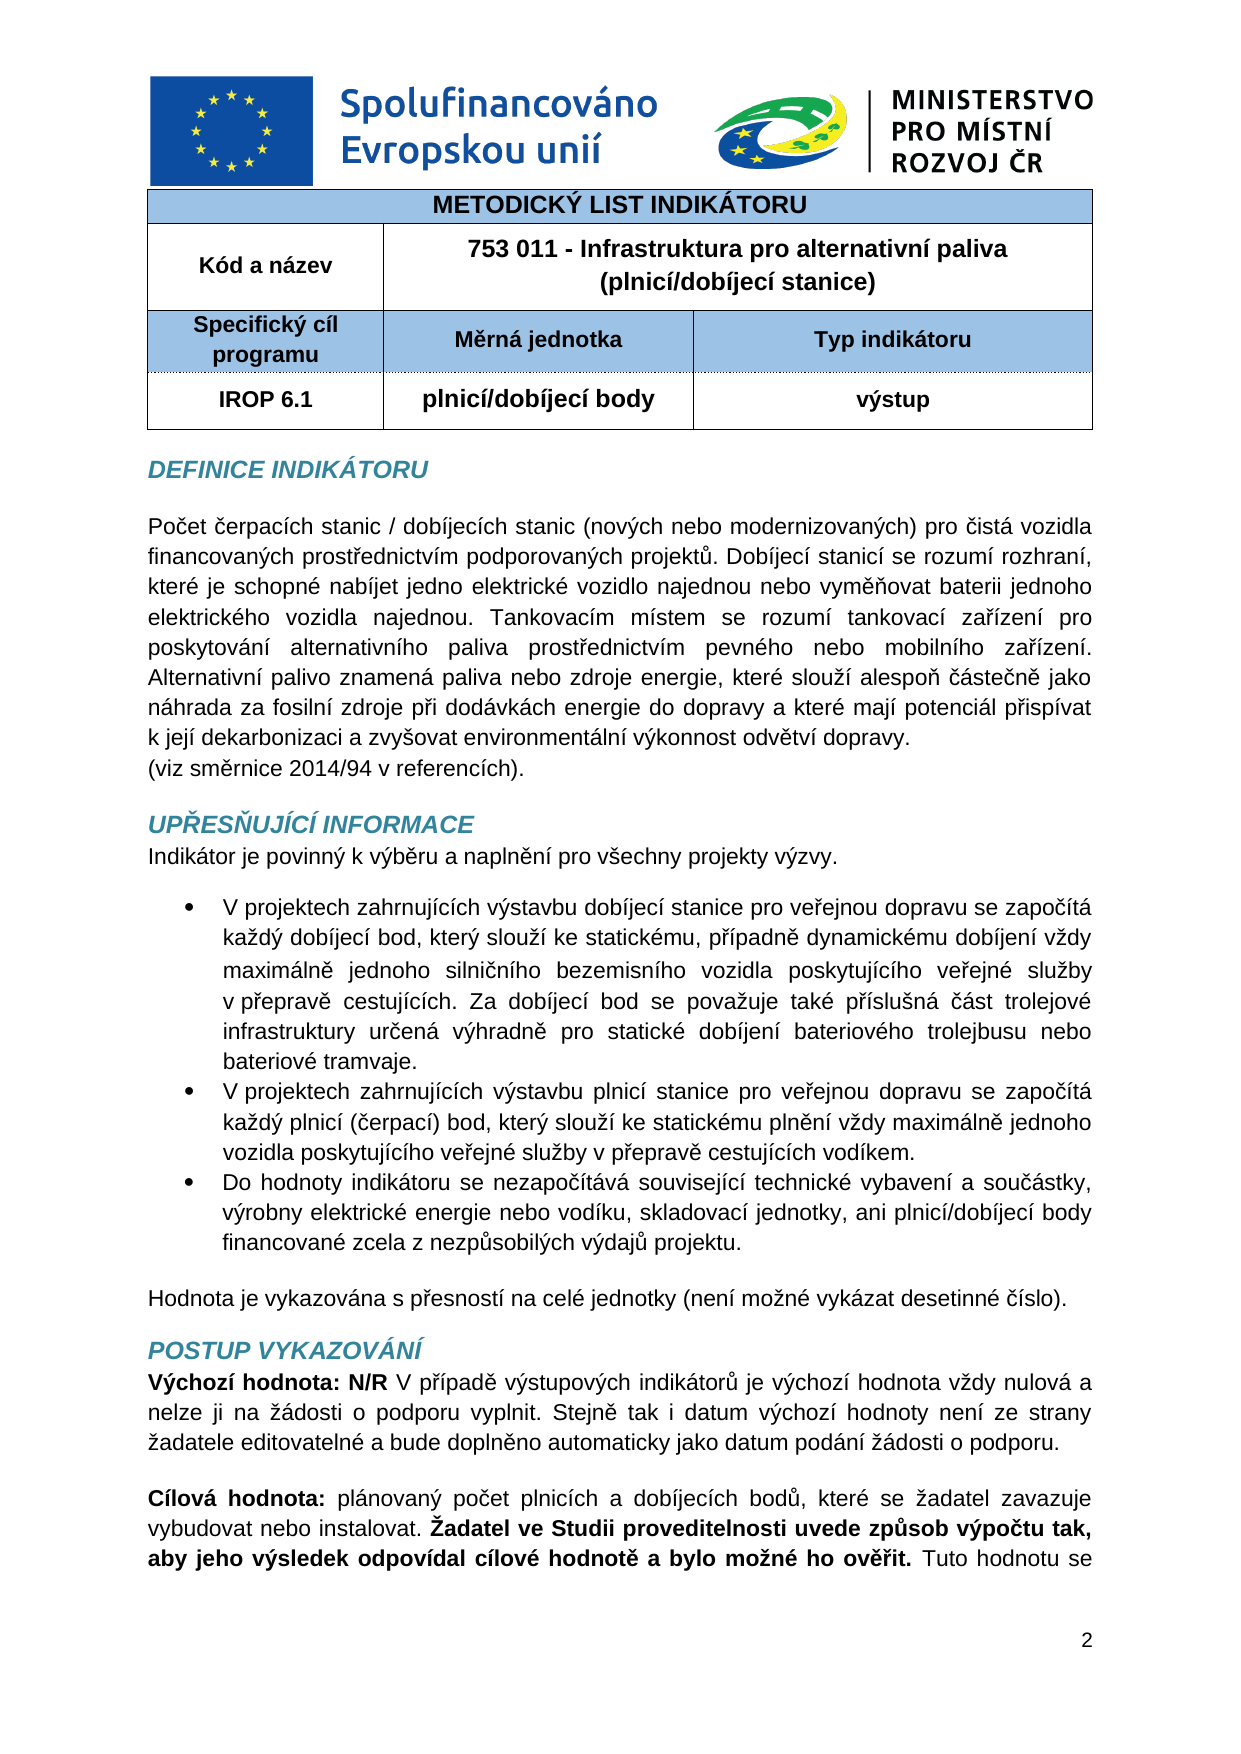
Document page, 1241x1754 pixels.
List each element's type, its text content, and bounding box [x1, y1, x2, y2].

text Počet čerpacích stanic / dobíjecích stanic (nových nebo modernizovaných) pro čistá vozidla financovaných prostřednictvím podporovaných projektů. Dobíjecí stanicí se rozumí rozhraní, které je schopné nabíjet jedno elektrické vozidlo najednou nebo vyměňovat baterii jednoho elektrického vozidla najednou. Tankovacím místem se rozumí tankovací zařízení pro poskytování alternativního paliva prostřednictvím pevného nebo mobilního zařízení. Alternativní palivo znamená paliva nebo zdroje energie, které slouží alespoň částečně jako náhrada za fosilní zdroje při dodávkách energie do dopravy a které mají potenciál přispívat k její dekarbonizaci a zvyšovat environmentální výkonnost odvětví dopravy. [148, 513, 1092, 751]
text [148, 1484, 1092, 1571]
table_cell Specifický cíl programu [148, 311, 383, 372]
table_cell výstup [694, 372, 1092, 429]
table_cell Kód a název [148, 224, 383, 310]
list V projektech zahrnujících výstavbu plnicí stanice pro veřejnou dopravu se započítá každý plnicí (čerpací) bod, který slouží ke statickému plnění vždy maximálně jednoho vozidla poskytujícího veřejné služby v přepravě cestujících vodíkem. [185, 1078, 1092, 1165]
text postup vykazování [148, 1336, 1092, 1364]
picture [147, 73, 1093, 189]
text Definice indikátoru [148, 455, 1092, 484]
text Hodnota je vykazována s přesností na celé jednotky (není možné vykázat desetinné číslo). [148, 1284, 1092, 1311]
table_header METODICKÝ LIST INDIKÁTORU [148, 190, 1092, 223]
list Do hodnoty indikátoru se nezapočítává související technické vybavení a součástky, výrobny elektrické energie nebo vodíku, skladovací jednotky, ani plnicí/dobíjecí body financované zcela z nezpůsobilých výdajů projektu. [185, 1169, 1092, 1256]
text Výchozí hodnota: N/R V případě výstupových indikátorů je výchozí hodnota vždy nulová a nelze ji na žádosti o podporu vyplnit. Stejně tak i datum výchozí hodnoty není ze strany žadatele editovatelné a bude doplněno automaticky jako datum podání žádosti o podporu. [148, 1369, 1092, 1456]
table_cell plnicí/dobíjecí body [384, 372, 693, 429]
list V projektech zahrnujících výstavbu dobíjecí stanice pro veřejnou dopravu se započítá každý dobíjecí bod, který slouží ke statickému, případně dynamickému dobíjení vždy maximálně jednoho silničního bezemisního vozidla poskytujícího veřejné služby v přepravě cestujících. Za dobíjecí bod se považuje také příslušná část trolejové infrastruktury určená výhradně pro statické dobíjení bateriového trolejbusu nebo bateriové tramvaje. [185, 894, 1092, 1074]
text Indikátor je povinný k výběru a naplnění pro všechny projekty výzvy. [148, 843, 1092, 869]
text Upřesňující informace [148, 810, 1092, 838]
text (viz směrnice 2014/94 v referencích). [148, 754, 1092, 781]
table_cell Měrná jednotka [384, 311, 693, 372]
table_cell 753 011 - Infrastruktura pro alternativní paliva (plnicí/dobíjecí stanice) [384, 224, 1092, 310]
table_cell Typ indikátoru [694, 311, 1092, 372]
table_cell IROP 6.1 [148, 372, 383, 429]
